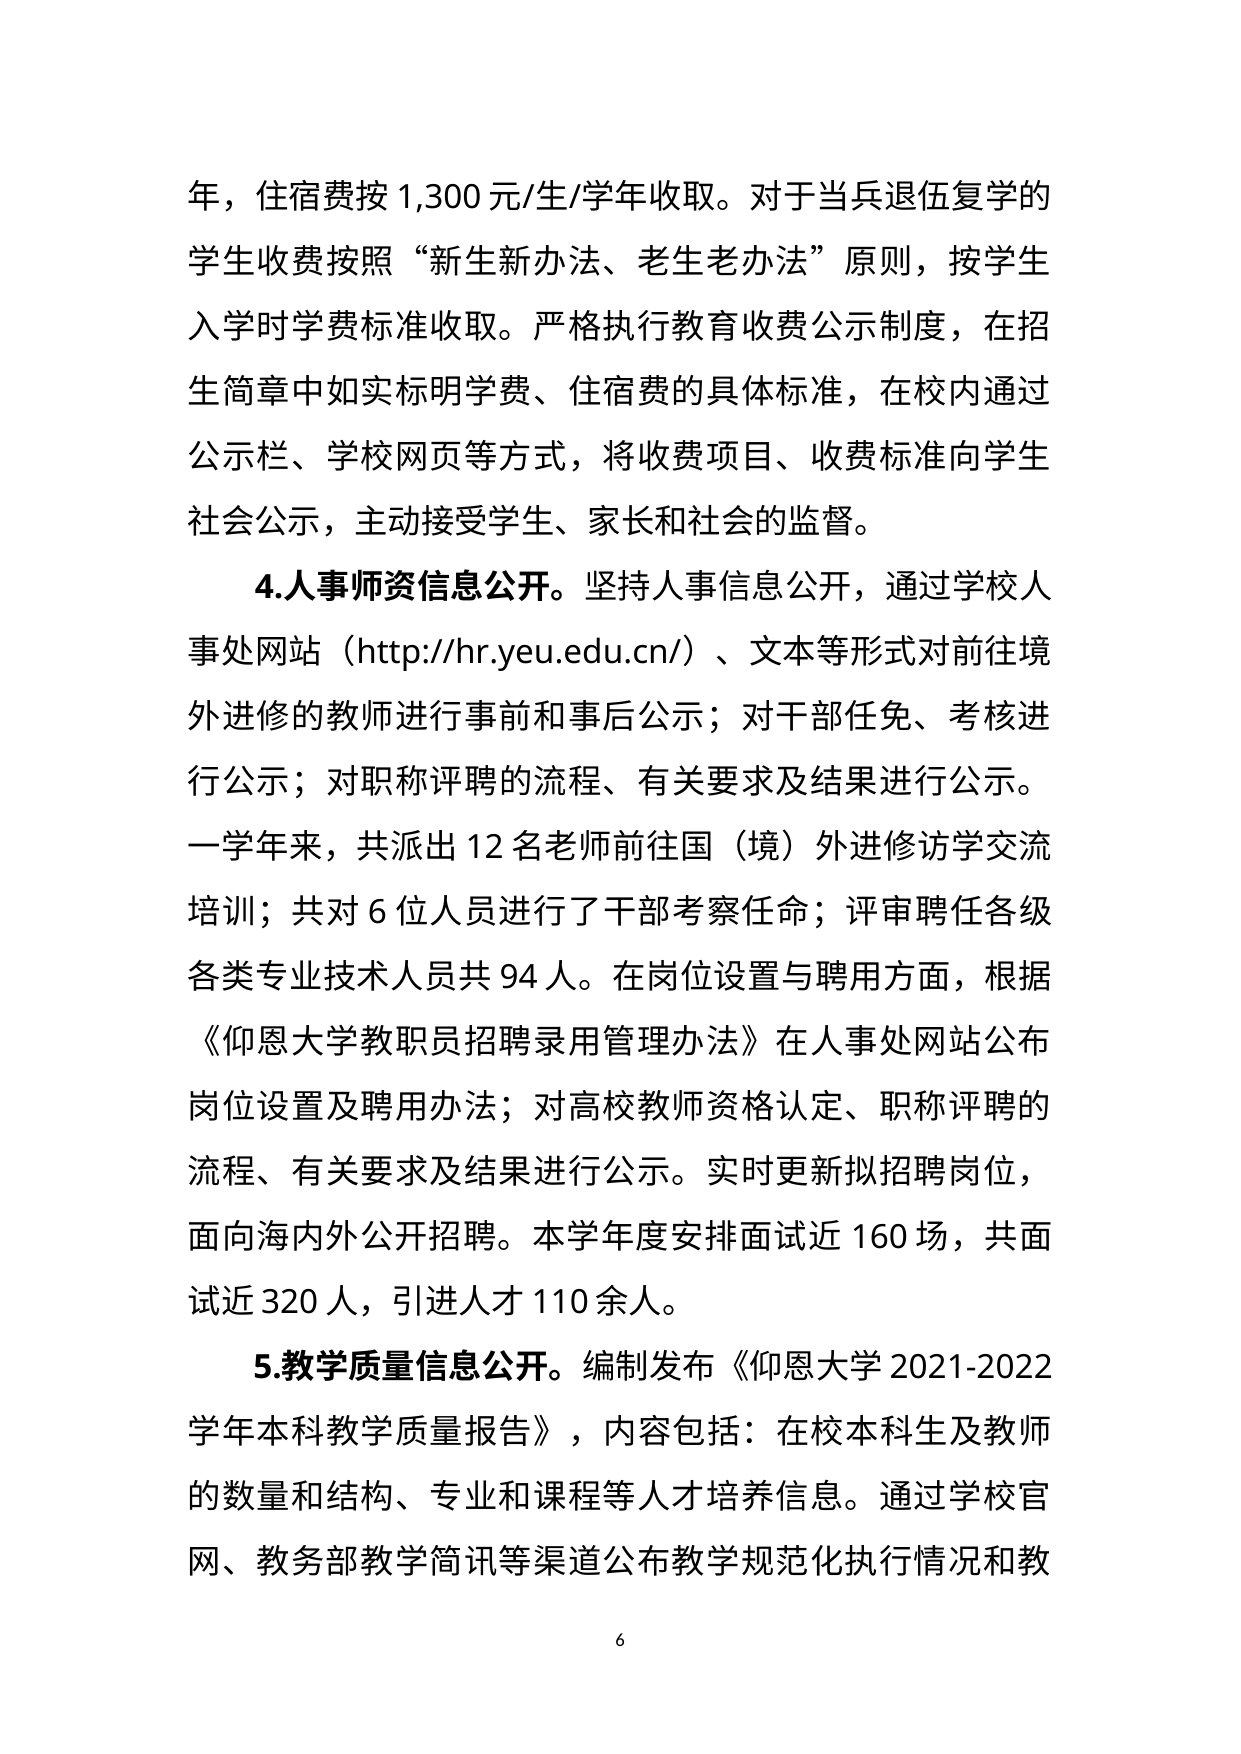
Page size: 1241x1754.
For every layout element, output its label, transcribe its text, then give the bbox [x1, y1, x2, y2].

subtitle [187, 162, 1053, 552]
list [187, 1332, 1053, 1592]
text 4.人事师资信息公开。坚持人事信息公开，通过学校人事处网站（http://hr.yeu.edu.cn/）、文本等形式对前往境外进修的教师进行事前和事后公示；对干部任免、考核进行公示；对职称评聘的流程、有关要求及结果进行公示。一学年来，共派出12名老师前往国（境）外进修访学交流培训；共对6位人员进行了干部考察任命；评审聘任各级各类专业技术人员共94人。在岗位设置与聘用方面，根据《仰恩大学教职员招聘录用管理办法》在人事处网站公布岗位设置及聘用办法；对高校教师资格认定、职称评聘的流程、有关要求及结果进行公示。实时更新拟招聘岗位，面向海内外公开招聘。本学年度安排面试近160场，共面试近320人，引进人才110余人。 [187, 552, 1053, 1332]
